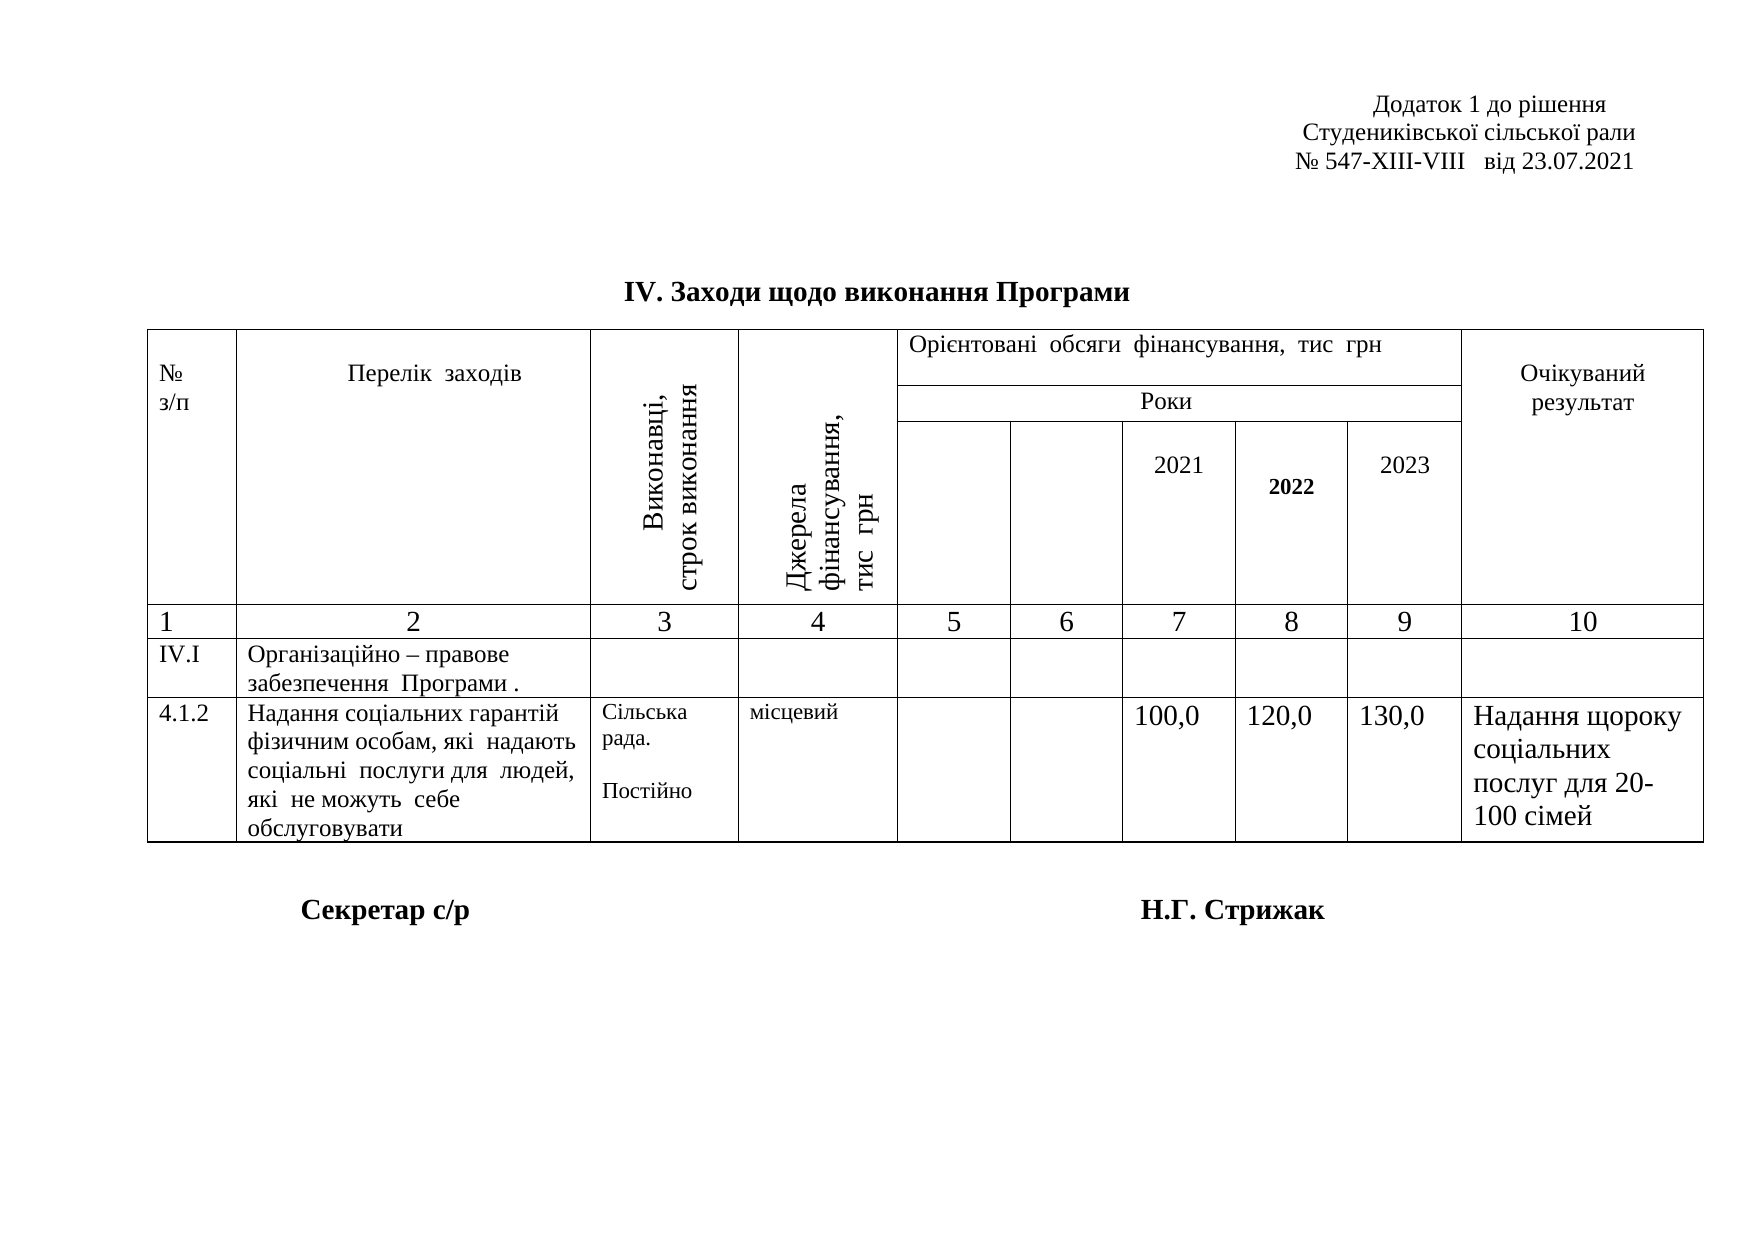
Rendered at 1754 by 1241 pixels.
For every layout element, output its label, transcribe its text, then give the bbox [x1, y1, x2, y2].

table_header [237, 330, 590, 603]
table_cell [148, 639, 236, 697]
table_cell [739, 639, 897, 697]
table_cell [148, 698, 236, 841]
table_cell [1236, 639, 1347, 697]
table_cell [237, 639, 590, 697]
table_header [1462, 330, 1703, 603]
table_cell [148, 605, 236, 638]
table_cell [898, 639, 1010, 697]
text Додаток 1 до рішення [118, 89, 1636, 117]
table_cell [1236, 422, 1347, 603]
text № 547-XIII-VIII від 23.07.2021 [118, 146, 1636, 175]
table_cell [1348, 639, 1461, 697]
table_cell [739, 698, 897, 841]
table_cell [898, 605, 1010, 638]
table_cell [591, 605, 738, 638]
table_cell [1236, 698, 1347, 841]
text IV. Заходи щодо виконання Програми [118, 274, 1636, 308]
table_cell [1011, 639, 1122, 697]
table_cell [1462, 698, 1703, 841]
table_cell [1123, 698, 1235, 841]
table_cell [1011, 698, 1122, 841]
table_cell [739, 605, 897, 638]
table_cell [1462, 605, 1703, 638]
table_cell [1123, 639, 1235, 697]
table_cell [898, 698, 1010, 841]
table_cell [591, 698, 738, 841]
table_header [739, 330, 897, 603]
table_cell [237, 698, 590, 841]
text Секретар с/р Н.Г. Стрижак [118, 892, 1636, 926]
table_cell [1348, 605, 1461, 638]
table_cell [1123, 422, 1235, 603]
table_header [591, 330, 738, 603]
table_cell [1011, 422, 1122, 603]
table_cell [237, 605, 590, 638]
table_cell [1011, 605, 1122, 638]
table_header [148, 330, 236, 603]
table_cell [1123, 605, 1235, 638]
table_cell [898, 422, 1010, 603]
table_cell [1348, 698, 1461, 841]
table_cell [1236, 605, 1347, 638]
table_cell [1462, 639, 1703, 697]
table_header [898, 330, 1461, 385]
text Студениківської сільської рали [118, 117, 1636, 146]
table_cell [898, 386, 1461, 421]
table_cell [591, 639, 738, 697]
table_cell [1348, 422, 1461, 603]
